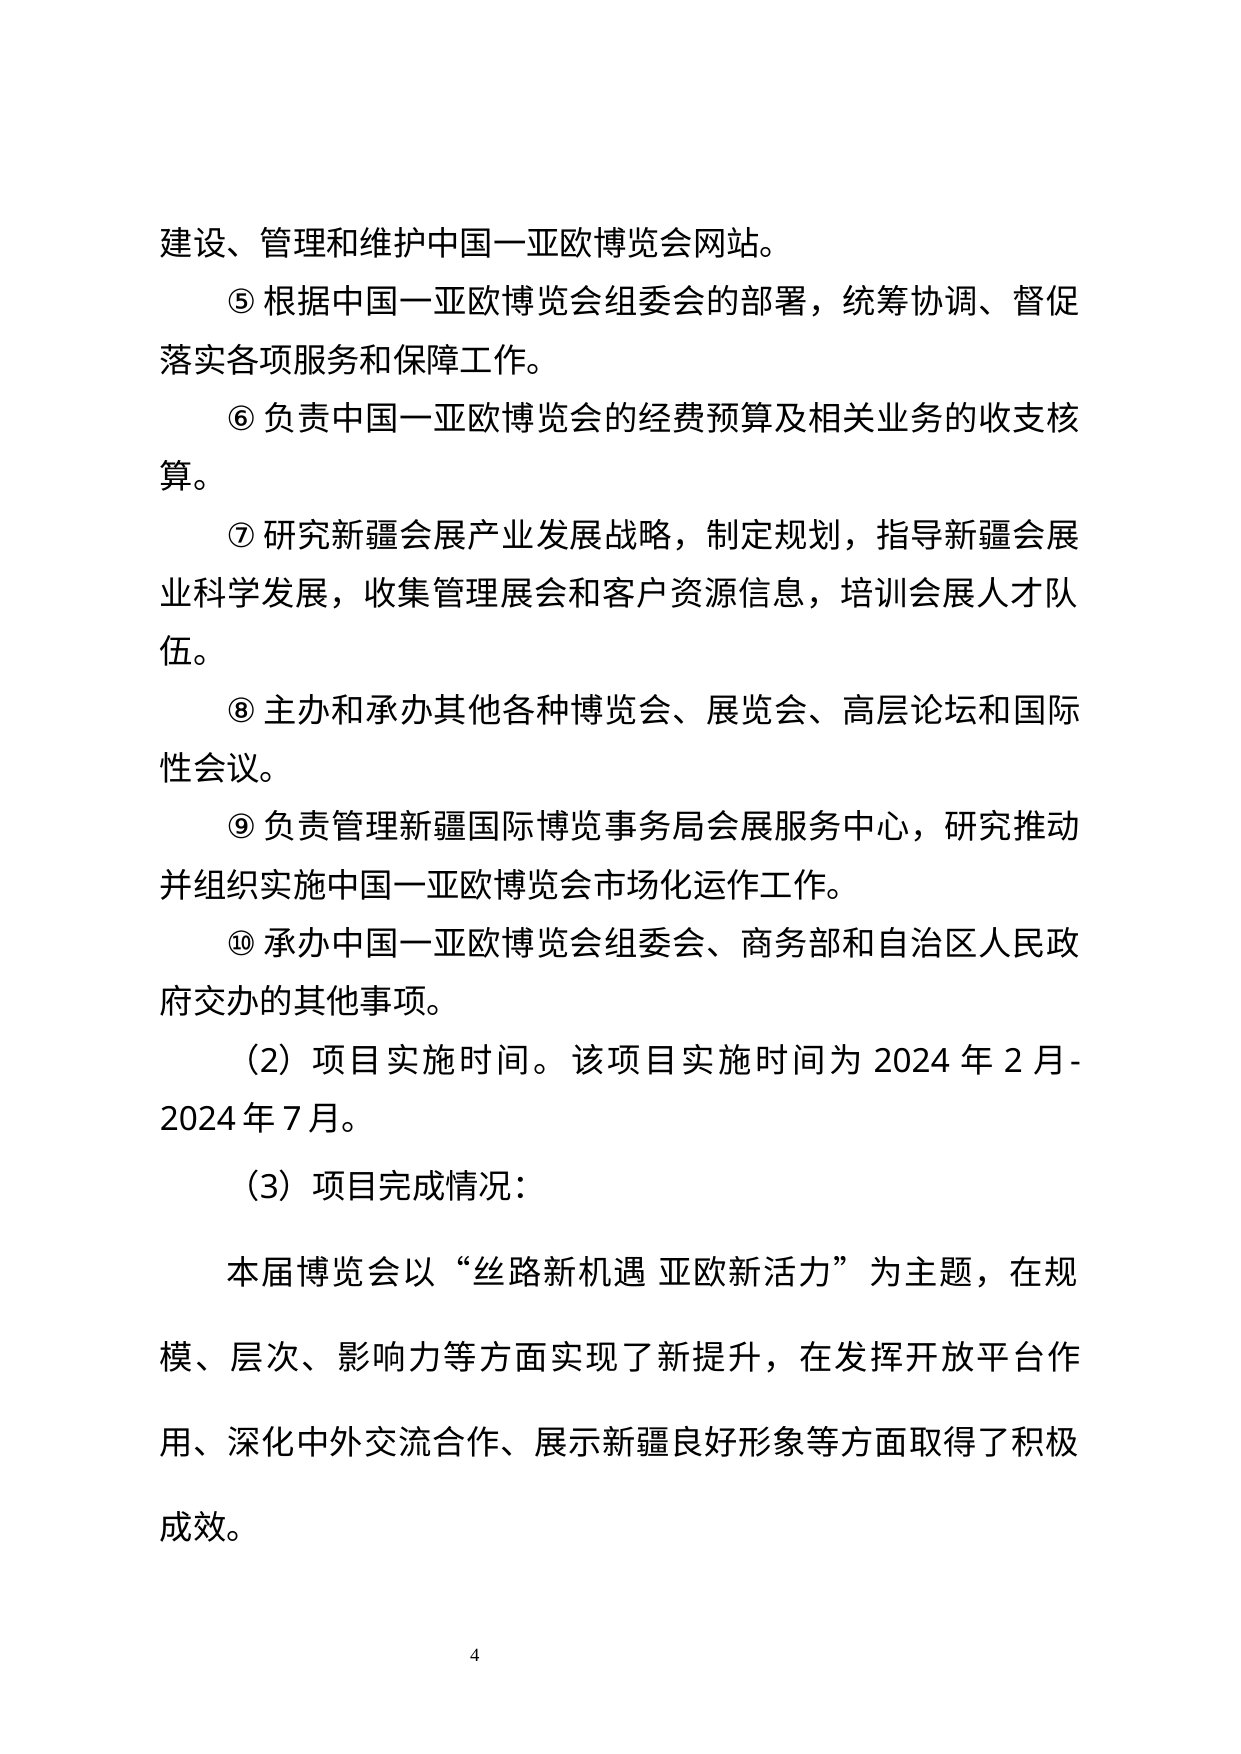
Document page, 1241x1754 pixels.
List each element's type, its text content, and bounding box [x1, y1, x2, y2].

text 本届博览会以“丝路新机遇 亚欧新活力”为主题，在规模、层次、影响力等方面实现了新提升，在发挥开放平台作用、深化中外交流合作、展示新疆良好形象等方面取得了积极成效。 [159, 1227, 1081, 1567]
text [159, 209, 1081, 267]
list 项目实施时间。该项目实施时间为2024年2月-2024年7月。 [159, 1025, 1081, 1142]
text ⑧主办和承办其他各种博览会、展览会、高层论坛和国际性会议。 [159, 675, 1081, 792]
text ⑨负责管理新疆国际博览事务局会展服务中心，研究推动并组织实施中国一亚欧博览会市场化运作工作。 [159, 792, 1081, 909]
text ⑩承办中国一亚欧博览会组委会、商务部和自治区人民政府交办的其他事项。 [159, 909, 1081, 1025]
text ⑥负责中国一亚欧博览会的经费预算及相关业务的收支核算。 [159, 384, 1081, 500]
text ⑤根据中国一亚欧博览会组委会的部署，统筹协调、督促落实各项服务和保障工作。 [159, 267, 1081, 384]
text （3）项目完成情况： [159, 1142, 1081, 1227]
text ⑦研究新疆会展产业发展战略，制定规划，指导新疆会展业科学发展，收集管理展会和客户资源信息，培训会展人才队伍。 [159, 500, 1081, 675]
